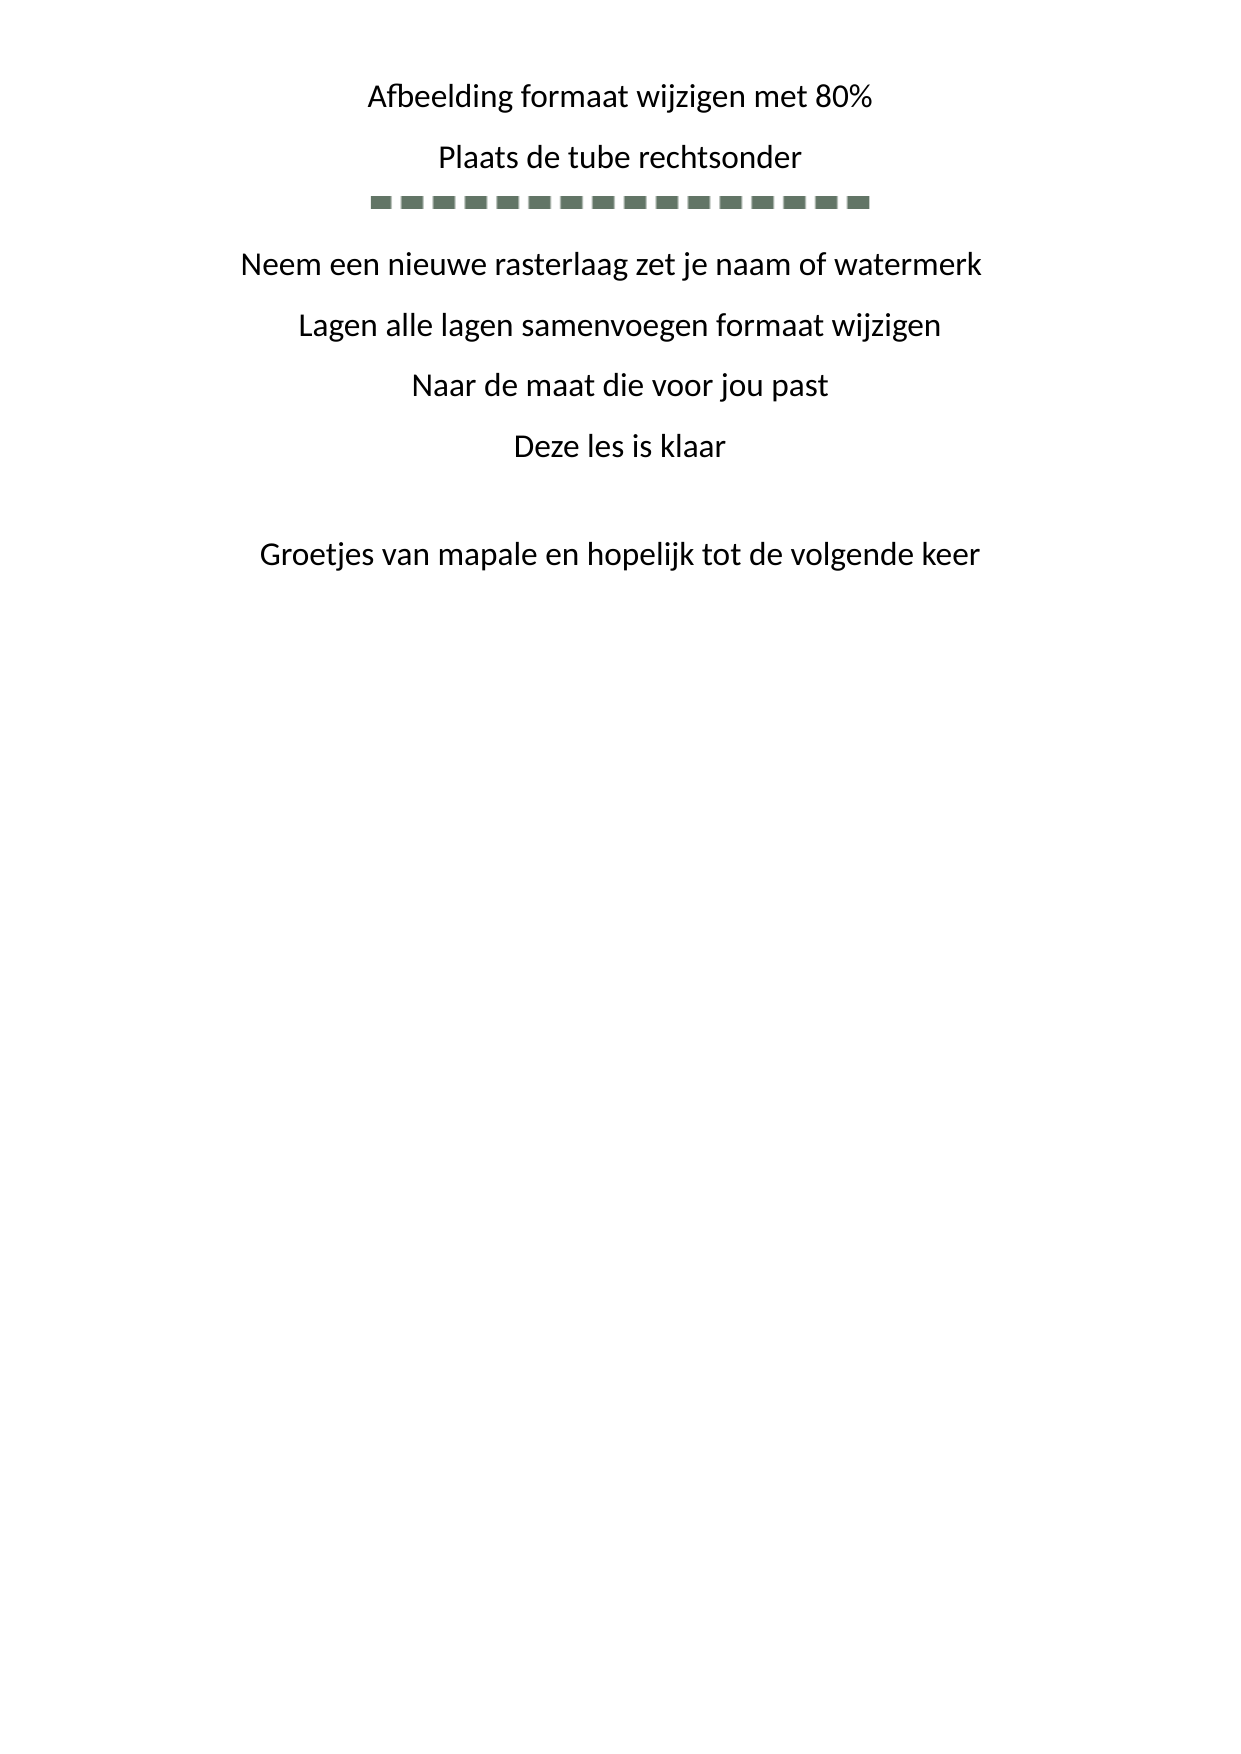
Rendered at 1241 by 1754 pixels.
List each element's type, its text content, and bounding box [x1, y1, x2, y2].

text Lagen alle lagen samenvoegen formaat wijzigen [75, 304, 1165, 344]
text Naar de maat die voor jou past [75, 364, 1165, 405]
text Groetjes van mapale en hopelijk tot de volgende keer [75, 532, 1165, 573]
text Plaats de tube rechtsonder [75, 136, 1165, 176]
text Neem een nieuwe rasterlaag zet je naam of watermerk [75, 243, 1165, 284]
text Deze les is klaar [75, 425, 1165, 466]
text Afbeelding formaat wijzigen met 80% [75, 75, 1165, 116]
